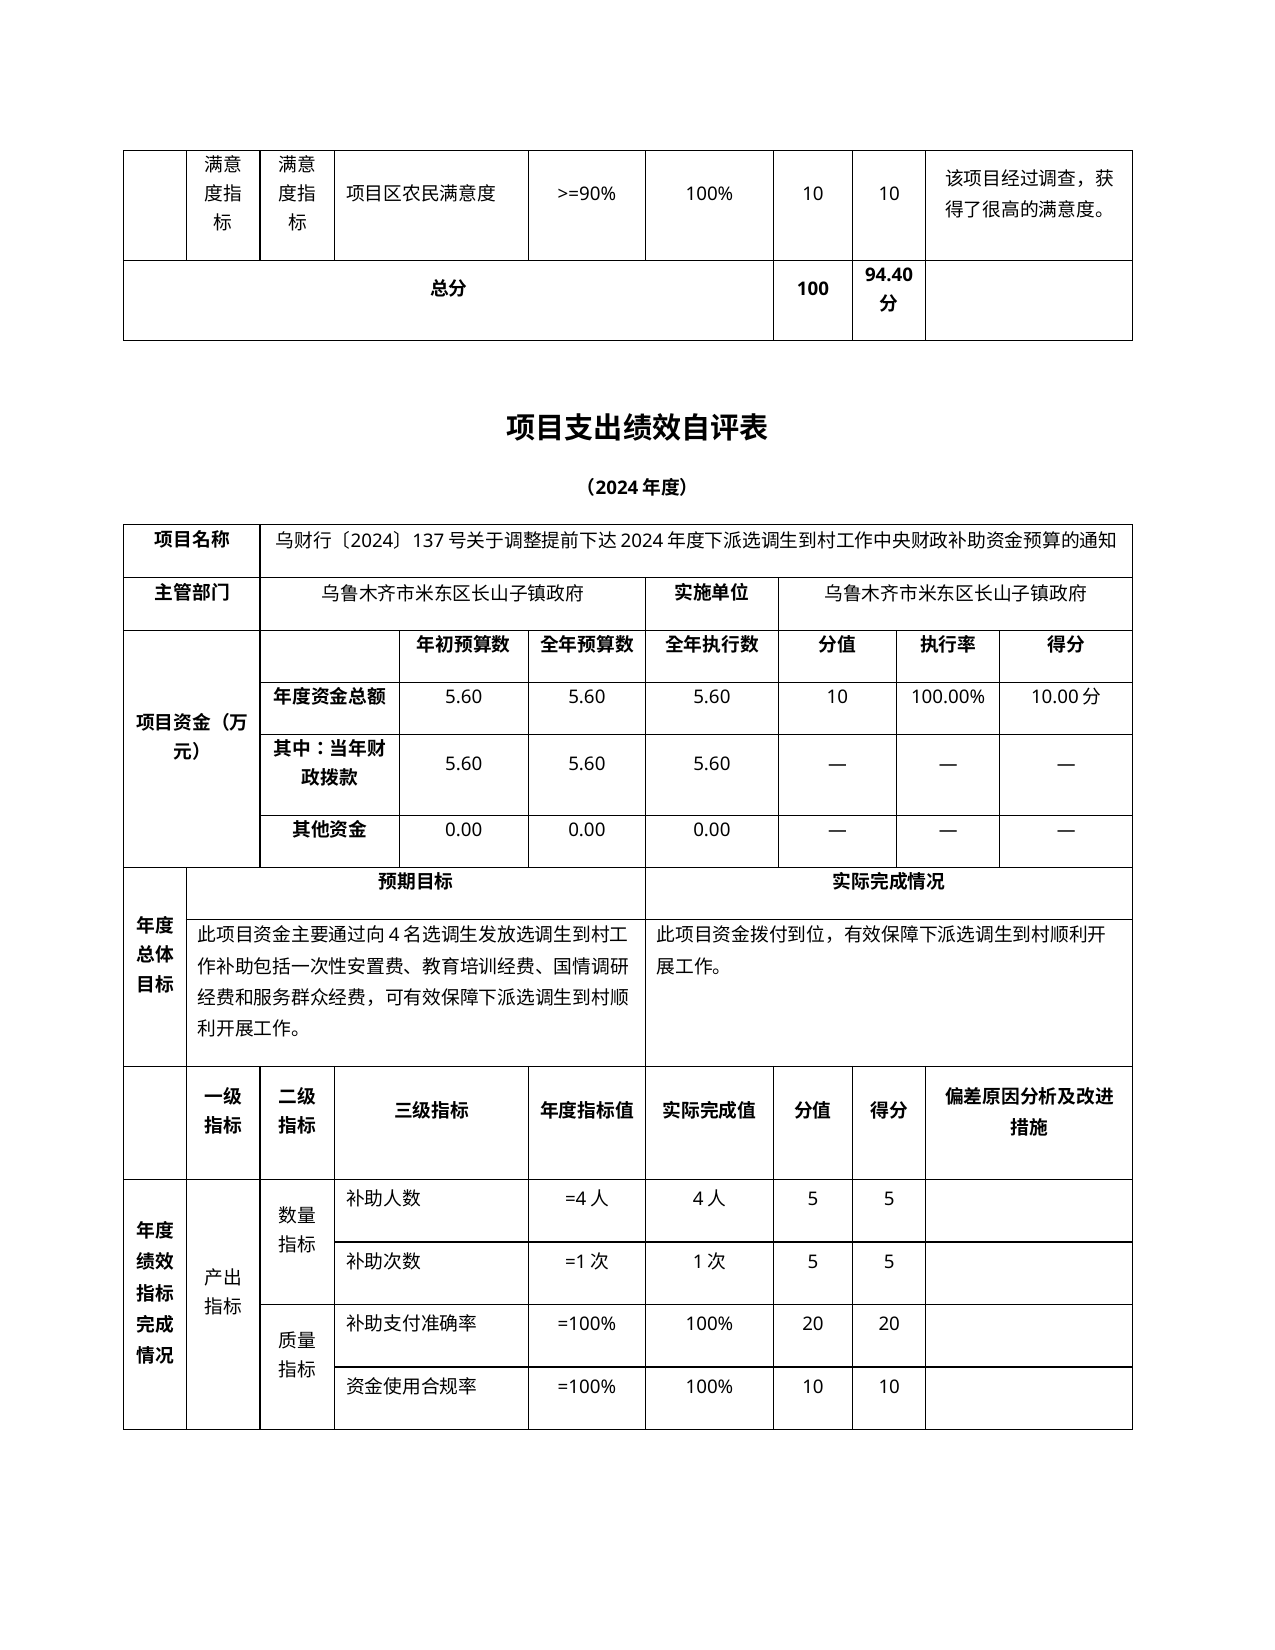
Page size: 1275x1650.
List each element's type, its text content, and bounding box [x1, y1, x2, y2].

table_cell 乌鲁木齐市米东区长山子镇政府 [261, 578, 645, 630]
table_cell 满意度指标 [187, 151, 259, 260]
table_cell 其中：当年财政拨款 [261, 735, 399, 815]
table_cell =4人 [529, 1180, 645, 1241]
table_cell 预期目标 [187, 868, 645, 919]
table_cell >=90% [529, 151, 645, 260]
table_cell 年度资金总额 [261, 683, 399, 734]
table_cell 其他资金 [261, 816, 399, 867]
table_cell 项目区农民满意度 [335, 151, 528, 260]
table_cell 10 [774, 1368, 852, 1429]
table_cell 此项目资金拨付到位，有效保障下派选调生到村顺利开展工作。 [646, 920, 1132, 1066]
table_cell 100% [646, 1305, 773, 1366]
table_cell 补助支付准确率 [335, 1305, 528, 1366]
table_cell =100% [529, 1305, 645, 1366]
table_cell 100% [646, 1368, 773, 1429]
table_cell 0.00 [646, 816, 778, 867]
table_cell 一级指标 [187, 1067, 259, 1179]
table_cell 乌鲁木齐市米东区长山子镇政府 [779, 578, 1132, 630]
table_cell 三级指标 [335, 1067, 528, 1179]
table_cell 5.60 [400, 735, 528, 815]
table_cell 二级指标 [261, 1067, 334, 1179]
text 项目支出绩效自评表 [187, 408, 1087, 447]
table_cell 数量指标 [261, 1180, 334, 1304]
table_cell 全年执行数 [646, 631, 778, 682]
table_cell 得分 [853, 1067, 925, 1179]
table_cell 20 [853, 1305, 925, 1366]
table_cell 0.00 [400, 816, 528, 867]
table_cell =100% [529, 1368, 645, 1429]
table_cell 质量指标 [261, 1305, 334, 1429]
table_cell 执行率 [897, 631, 999, 682]
table_cell 4人 [646, 1180, 773, 1241]
table_cell 5 [853, 1243, 925, 1304]
table_cell — [1000, 816, 1132, 867]
table_cell 5.60 [646, 735, 778, 815]
table_cell 10 [779, 683, 896, 734]
table_cell 全年预算数 [529, 631, 645, 682]
table_cell 项目资金（万元） [124, 631, 259, 867]
table_cell [926, 1243, 1132, 1304]
table_cell 10 [853, 1368, 925, 1429]
table_cell 年度指标值 [529, 1067, 645, 1179]
table_cell 5.60 [400, 683, 528, 734]
table_cell 年度总体目标 [124, 868, 186, 1066]
table_cell 主管部门 [124, 578, 259, 630]
table_cell 偏差原因分析及改进措施 [926, 1067, 1132, 1179]
table_cell — [1000, 735, 1132, 815]
table_cell 100.00% [897, 683, 999, 734]
table_cell — [897, 816, 999, 867]
table_cell 10 [774, 151, 852, 260]
table_cell 10.00分 [1000, 683, 1132, 734]
table_cell 20 [774, 1305, 852, 1366]
table_cell =1次 [529, 1243, 645, 1304]
table_cell 满意度指标 [261, 151, 334, 260]
table_cell 100 [774, 261, 852, 340]
table_cell 产出指标 [187, 1180, 259, 1429]
table_cell 此项目资金主要通过向4名选调生发放选调生到村工作补助包括一次性安置费、教育培训经费、国情调研经费和服务群众经费，可有效保障下派选调生到村顺利开展工作。 [187, 920, 645, 1066]
table_cell 分值 [779, 631, 896, 682]
table_cell [261, 631, 399, 682]
table_cell 5.60 [646, 683, 778, 734]
table_cell 94.40分 [853, 261, 925, 340]
table_cell 得分 [1000, 631, 1132, 682]
table_cell 5.60 [529, 735, 645, 815]
text （2024年度） [187, 474, 1087, 500]
table_cell [926, 1305, 1132, 1366]
table_cell 5 [774, 1243, 852, 1304]
table_cell 1次 [646, 1243, 773, 1304]
table_cell [926, 261, 1132, 340]
table_cell 5.60 [529, 683, 645, 734]
table_cell [124, 1067, 186, 1179]
table_cell 补助次数 [335, 1243, 528, 1304]
table_cell 总分 [124, 261, 773, 340]
table_cell 实际完成情况 [646, 868, 1132, 919]
table_cell 年初预算数 [400, 631, 528, 682]
table_header 乌财行〔2024〕137号关于调整提前下达2024年度下派选调生到村工作中央财政补助资金预算的通知 [261, 525, 1132, 577]
table_cell — [897, 735, 999, 815]
table_cell 100% [646, 151, 773, 260]
table_cell 补助人数 [335, 1180, 528, 1241]
table_cell 年度绩效指标完成情况 [124, 1180, 186, 1429]
table_cell 该项目经过调查，获得了很高的满意度。 [926, 151, 1132, 260]
table_cell 实际完成值 [646, 1067, 773, 1179]
table_cell 5 [853, 1180, 925, 1241]
table_cell — [779, 816, 896, 867]
table_cell 5 [774, 1180, 852, 1241]
table_header 项目名称 [124, 525, 259, 577]
table_cell 分值 [774, 1067, 852, 1179]
table_cell [926, 1180, 1132, 1241]
table_cell [926, 1368, 1132, 1429]
table_cell 0.00 [529, 816, 645, 867]
table_cell — [779, 735, 896, 815]
table_cell 10 [853, 151, 925, 260]
table_cell 实施单位 [646, 578, 778, 630]
table_cell 资金使用合规率 [335, 1368, 528, 1429]
